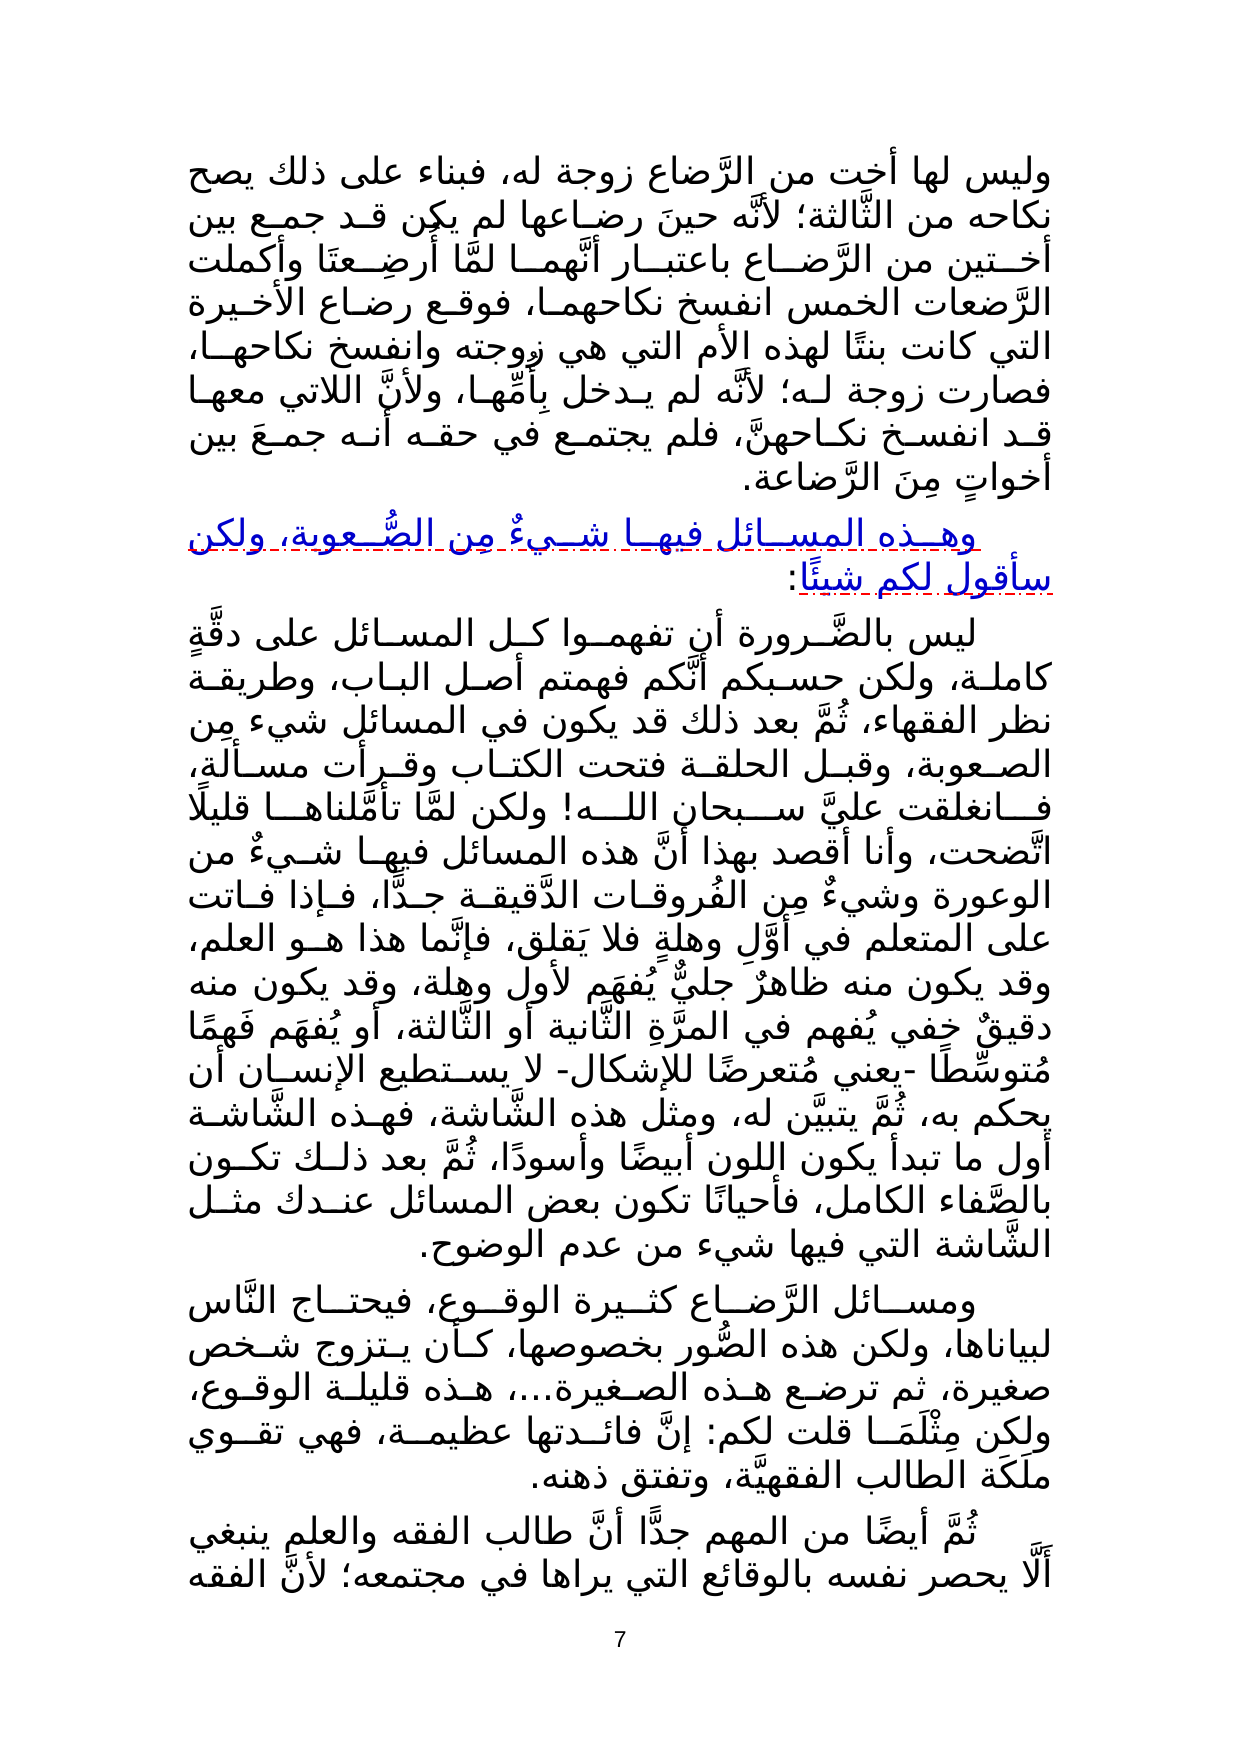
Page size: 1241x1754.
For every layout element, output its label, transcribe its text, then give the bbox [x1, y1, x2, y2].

text ليس بالضَّرورة أن تفهموا كل المسائل على دقَّةٍ كاملة، ولكن حسبكم أنَّكم فهمتم أصل الباب، وطريقة نظر الفقهاء، ثُمَّ بعد ذلك قد يكون في المسائل شيء مِن الصعوبة، وقبل الحلقة فتحت الكتاب وقرأت مسألة، فانغلقت عليَّ سبحان الله! ولكن لمَّا تأمَّلناها قليلًا اتَّضحت، وأنا أقصد بهذا أنَّ هذه المسائل فيها شيءٌ من الوعورة وشيءٌ مِن الفُروقات الدَّقيقة جدًّا، فإذا فاتت على المتعلم في أوَّلِ وهلةٍ فلا يَقلق، فإنَّما هذا هو العلم، وقد يكون منه ظاهرٌ جليٌّ يُفهَم لأول وهلة، وقد يكون منه دقيقٌ خفي يُفهم في المرَّةِ الثَّانية أو الثَّالثة، أو يُفهَم فَهمًا مُتوسِّطًا -يعني مُتعرضًا للإشكال- لا يستطيع الإنسان أن يحكم به، ثُمَّ يتبيَّن له، ومثل هذه الشَّاشة، فهذه الشَّاشة أول ما تبدأ يكون اللون أبيضًا وأسودًا، ثُمَّ بعد ذلك تكون بالصَّفاء الكامل، فأحيانًا تكون بعض المسائل عندك مثل الشَّاشة التي فيها شيء من عدم الوضوح. [187, 611, 1053, 1266]
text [187, 1509, 1053, 1597]
text وهذه المسائل فيها شيءٌ مِن الصُّعوبة، ولكن سأقول لكم شيئًا: [187, 512, 1053, 599]
text ومسائل الرَّضاع كثيرة الوقوع، فيحتاج النَّاس لبياناها، ولكن هذه الصُّور بخصوصها، كأن يتزوج شخص صغيرة، ثم ترضع هذه الصغيرة...، هذه قليلة الوقوع، ولكن مِثْلَمَا قلت لكم: إنَّ فائدتها عظيمة، فهي تقوي ملَكَة الطالب الفقهيَّة، وتفتق ذهنه. [187, 1279, 1053, 1497]
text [187, 150, 1053, 499]
